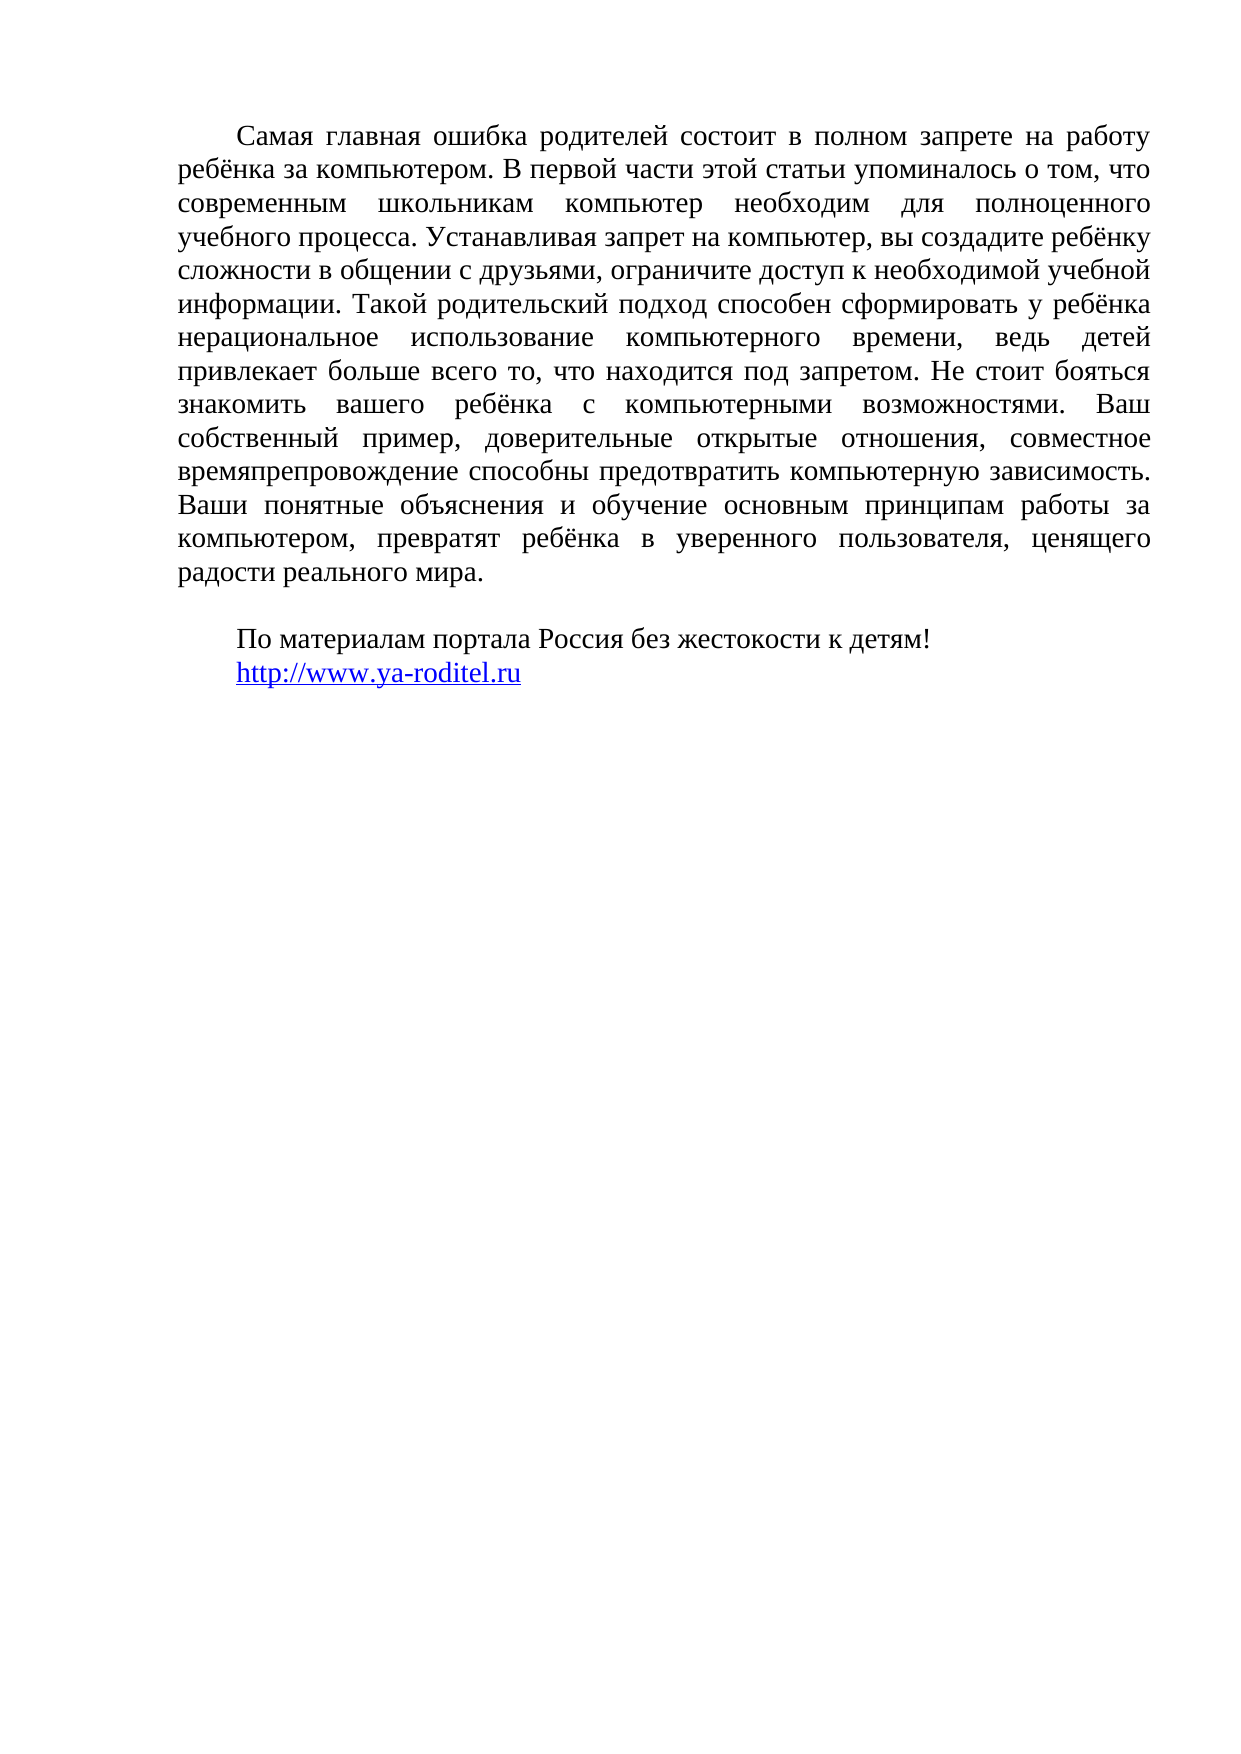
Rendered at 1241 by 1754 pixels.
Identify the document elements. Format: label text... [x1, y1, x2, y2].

text http://www.ya-roditel.ru [177, 655, 1152, 688]
text По материалам портала Россия без жестокости к детям! [177, 621, 1152, 655]
text Самая главная ошибка родителей состоит в полном запрете на работу ребёнка за компьютером. В первой части этой статьи упоминалось о том, что современным школьникам компьютер необходим для полноценного учебного процесса. Устанавливая запрет на компьютер, вы создадите ребёнку сложности в общении с друзьями, ограничите доступ к необходимой учебной информации. Такой родительский подход способен сформировать у ребёнка нерациональное использование компьютерного времени, ведь детей привлекает больше всего то, что находится под запретом. Не стоит бояться знакомить вашего ребёнка с компьютерными возможностями. Ваш собственный пример, доверительные открытые отношения, совместное времяпрепровождение способны предотвратить компьютерную зависимость. Ваши понятные объяснения и обучение основным принципам работы за компьютером, превратят ребёнка в уверенного пользователя, ценящего радости реального мира. [177, 118, 1152, 588]
